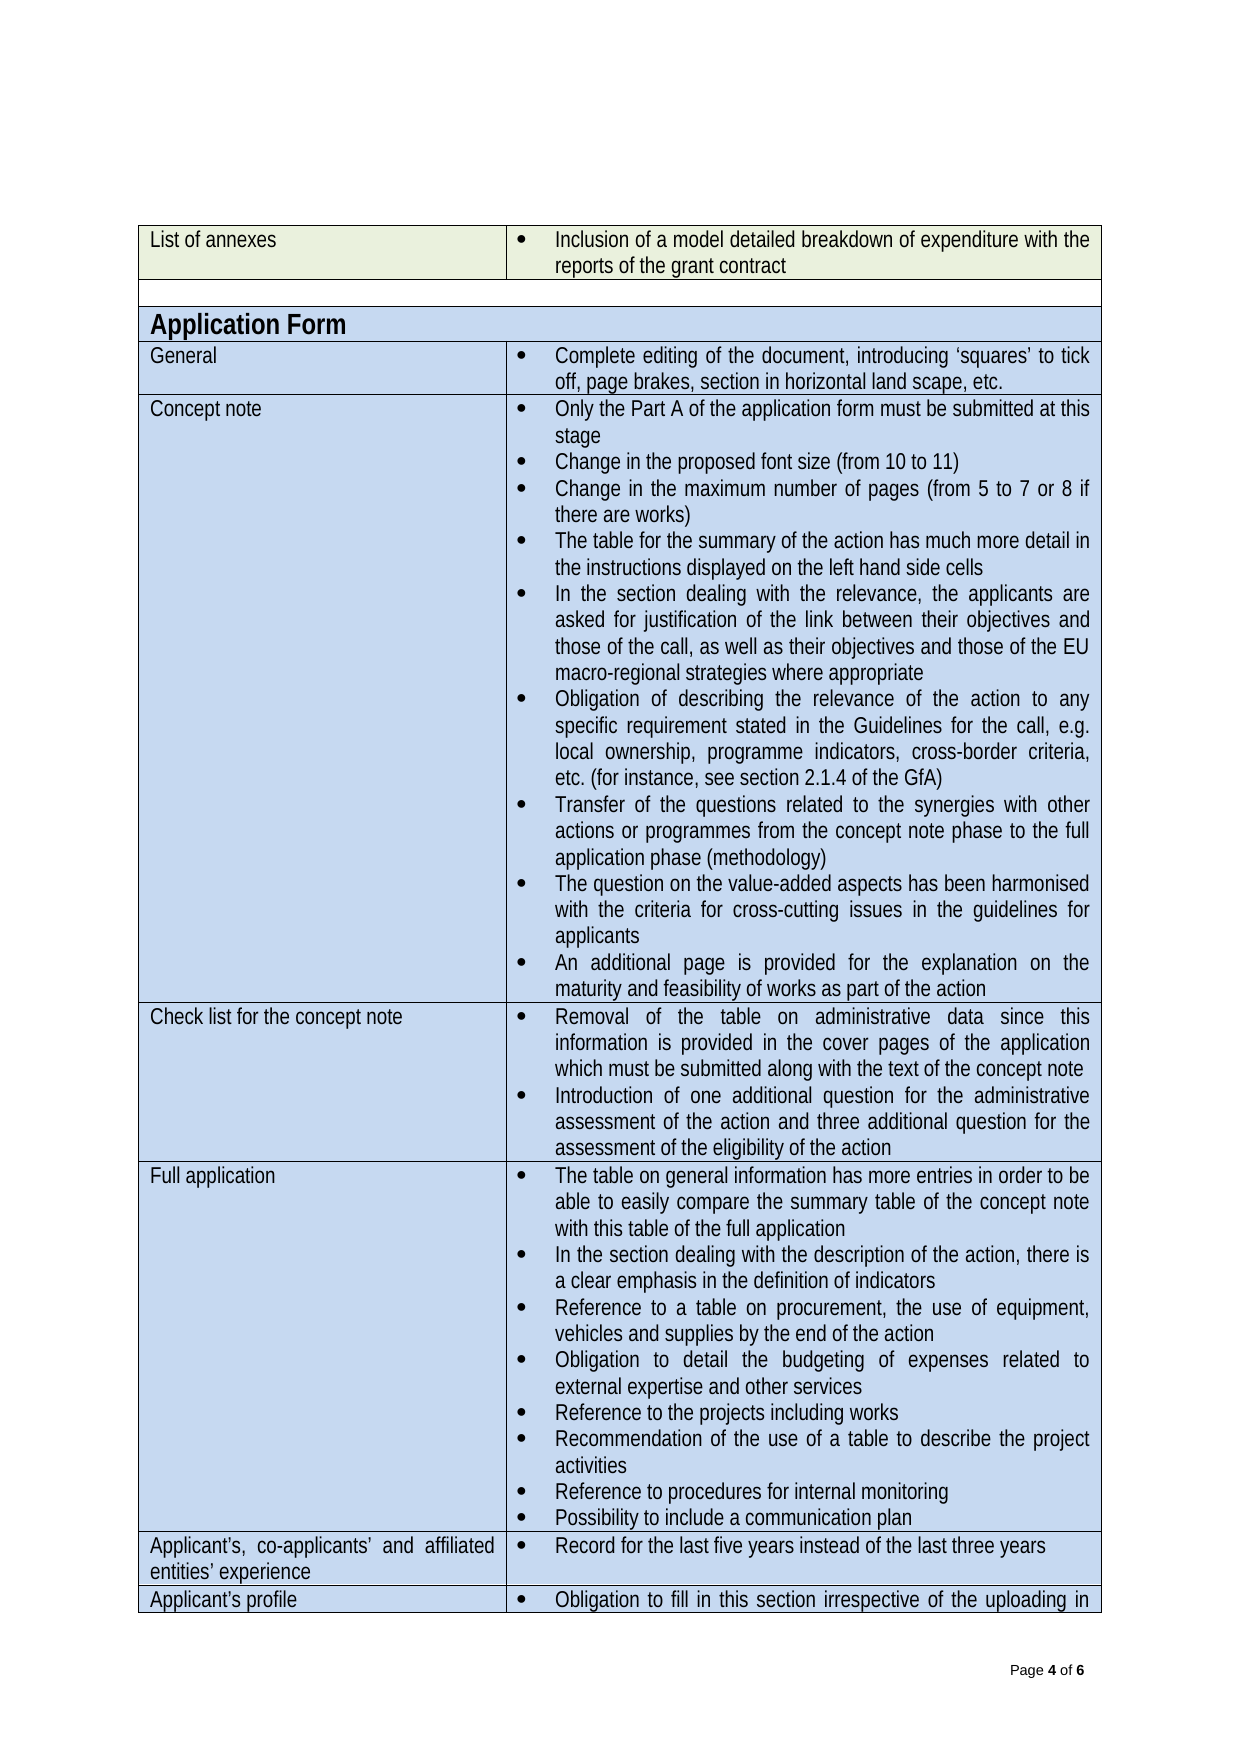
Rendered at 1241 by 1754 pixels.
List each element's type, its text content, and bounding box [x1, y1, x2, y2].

table_cell Applicant’s profile [139, 1586, 506, 1612]
table_cell Concept note [139, 395, 506, 1002]
table_cell Removal of the table on administrative data since this information is provided in the cover pages of the application which must be submitted along with the text of the concept note Introduction of one additional question for the administrative assessment of the action and three additional question for the assessment of the eligibility of the action [507, 1003, 1101, 1161]
table_cell [139, 280, 1101, 306]
table_cell Record for the last five years instead of the last three years [507, 1532, 1101, 1584]
table_cell Inclusion of a model detailed breakdown of expenditure with the reports of the grant contract [507, 226, 1101, 279]
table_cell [507, 1586, 1101, 1612]
table_cell Check list for the concept note [139, 1003, 506, 1161]
table_cell Full application [139, 1162, 506, 1531]
table_cell Application Form [139, 307, 1101, 341]
table_cell Only the Part A of the application form must be submitted at this stage Change in the proposed font size (from 10 to 11) Change in the maximum number of pages (from 5 to 7 or 8 if there are works) The table for the summary of the action has much more detail in the instructions displayed on the left hand side cells In the section dealing with the relevance, the applicants are asked for justification of the link between their objectives and those of the call, as well as their objectives and those of the EU macro-regional strategies where appropriate Obligation of describing the relevance of the action to any specific requirement stated in the Guidelines for the call, e.g. local ownership, programme indicators, cross-border criteria, etc. (for instance, see section 2.1.4 of the GfA) Transfer of the questions related to the synergies with other actions or programmes from the concept note phase to the full application phase (methodology) The question on the value-added aspects has been harmonised with the criteria for cross-cutting issues in the guidelines for applicants An additional page is provided for the explanation on the maturity and feasibility of works as part of the action [507, 395, 1101, 1002]
table_cell The table on general information has more entries in order to be able to easily compare the summary table of the concept note with this table of the full application In the section dealing with the description of the action, there is a clear emphasis in the definition of indicators Reference to a table on procurement, the use of equipment, vehicles and supplies by the end of the action Obligation to detail the budgeting of expenses related to external expertise and other services Reference to the projects including works Recommendation of the use of a table to describe the project activities Reference to procedures for internal monitoring Possibility to include a communication plan [507, 1162, 1101, 1531]
table_cell Applicant’s, co-applicants’ and affiliated entities’ experience [139, 1532, 506, 1584]
table_cell List of annexes [139, 226, 506, 279]
table_cell General [139, 342, 506, 394]
table_cell Complete editing of the document, introducing ‘squares’ to tick off, page brakes, section in horizontal land scape, etc. [507, 342, 1101, 394]
